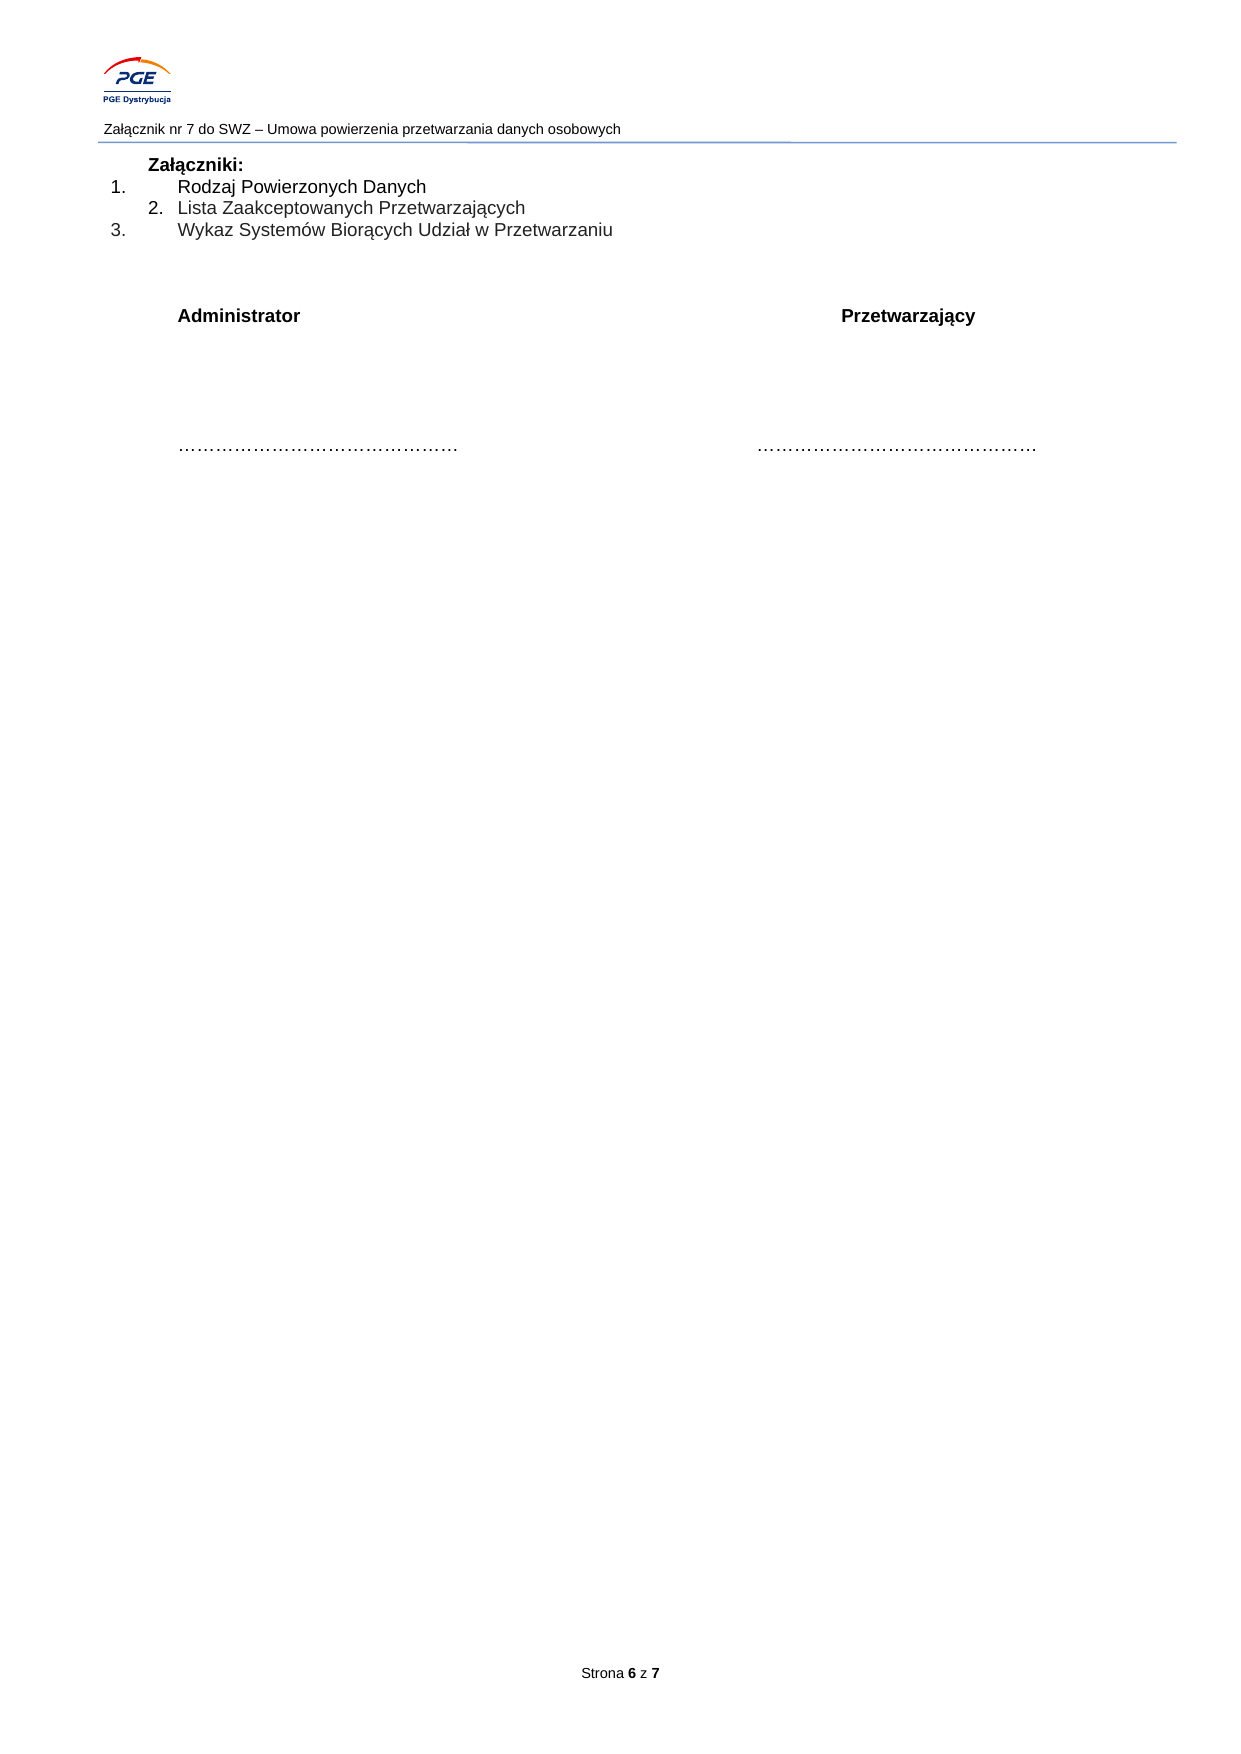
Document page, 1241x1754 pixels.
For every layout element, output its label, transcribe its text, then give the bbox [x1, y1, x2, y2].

text Administrator Przetwarzający [103, 305, 1137, 326]
text Załączniki: [148, 154, 1137, 176]
list Wykaz Systemów Biorących Udział w Przetwarzaniu [103, 219, 1137, 240]
list Rodzaj Powierzonych Danych [103, 176, 1137, 197]
list Lista Zaakceptowanych Przetwarzających [148, 197, 1137, 219]
text ……………………………………… ……………………………………… [103, 434, 1137, 456]
